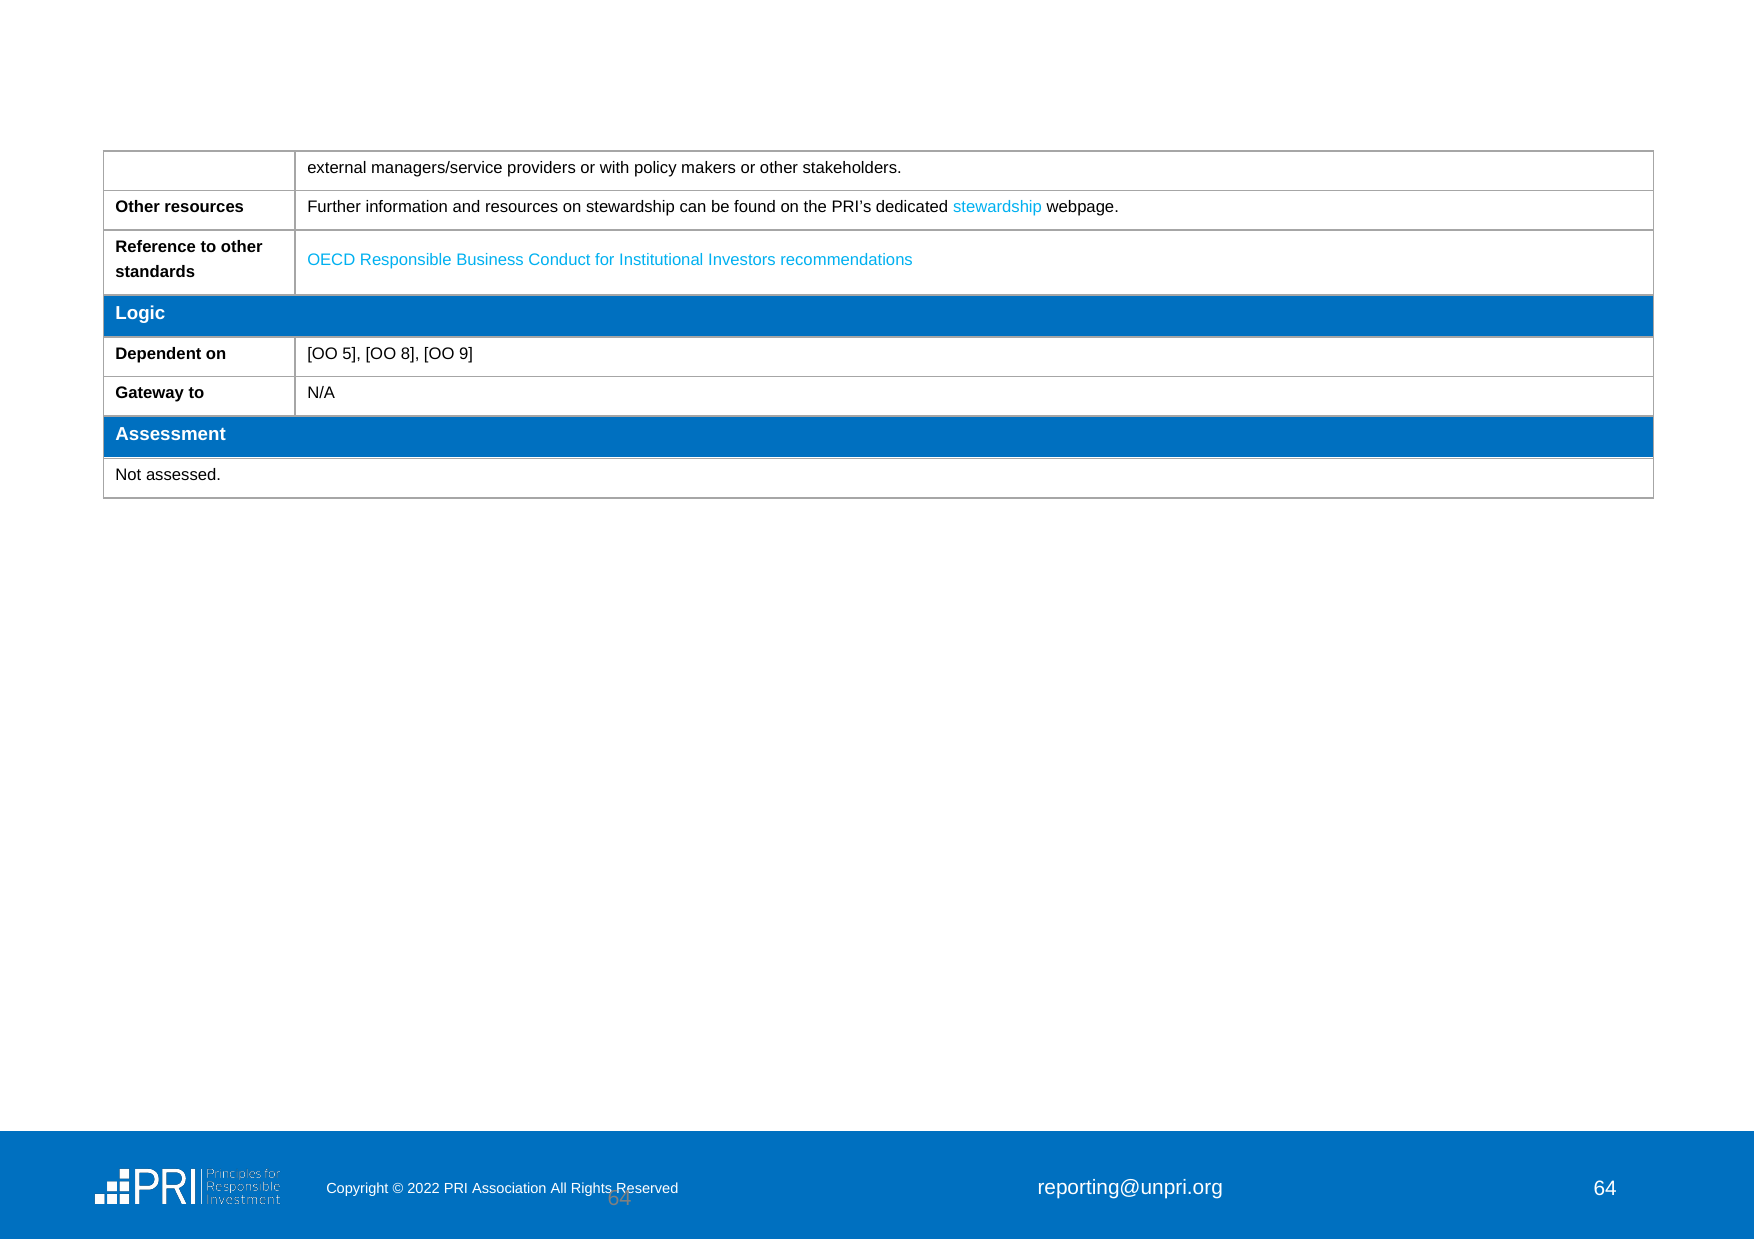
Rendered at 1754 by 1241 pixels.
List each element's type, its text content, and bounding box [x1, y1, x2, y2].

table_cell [104, 152, 294, 190]
table_cell Logic [104, 296, 1653, 336]
table_cell Gateway to [104, 377, 294, 415]
table_cell [OO 5], [OO 8], [OO 9] [296, 338, 1653, 376]
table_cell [296, 152, 1653, 190]
table_cell Not assessed. [104, 459, 1653, 497]
table_cell OECD Responsible Business Conduct for Institutional Investors recommendations [296, 231, 1653, 294]
table_cell Further information and resources on stewardship can be found on the PRI’s dedicated stewardship webpage. [296, 191, 1653, 229]
table_cell N/A [296, 377, 1653, 415]
table_cell Other resources [104, 191, 294, 229]
table_cell Assessment [104, 417, 1653, 457]
picture [92, 1166, 282, 1207]
table_cell Dependent on [104, 338, 294, 376]
table_cell Reference to other standards [104, 231, 294, 294]
